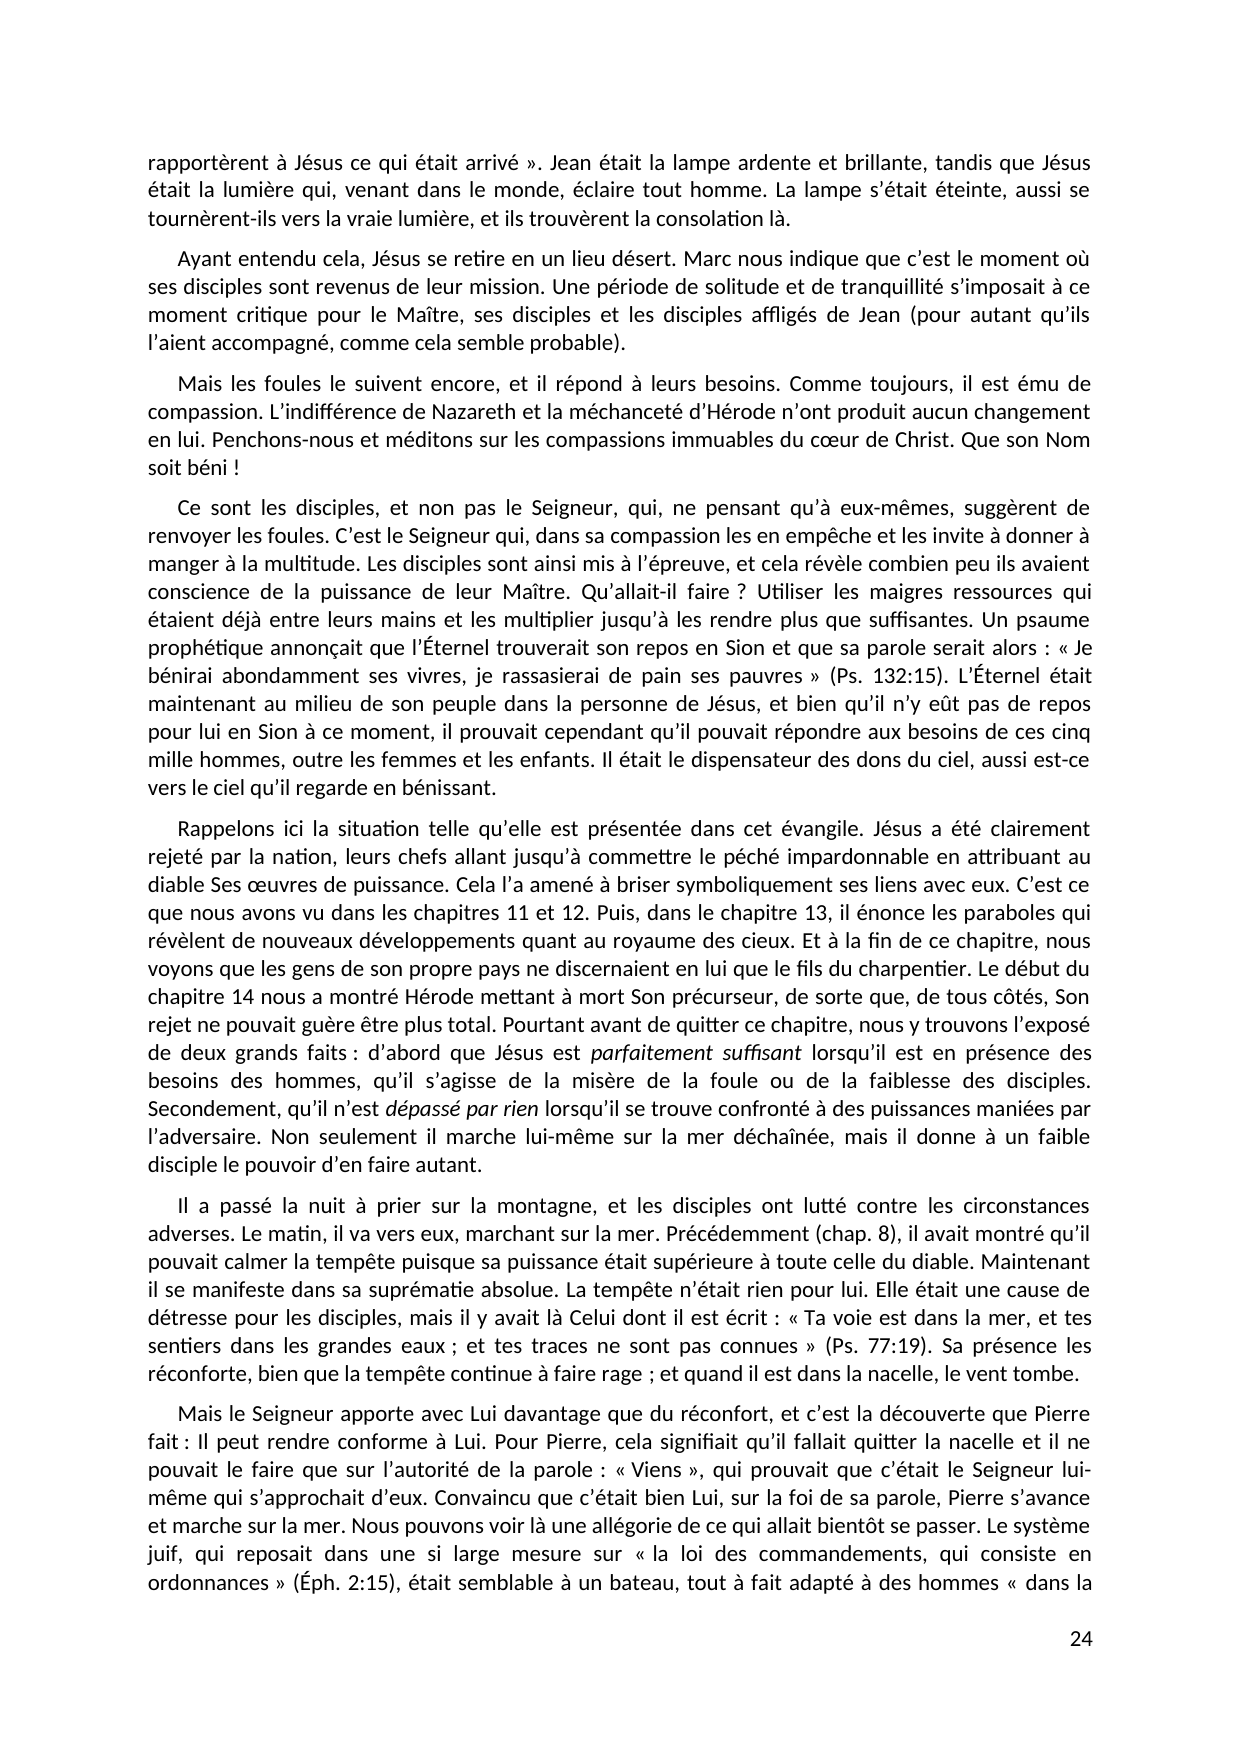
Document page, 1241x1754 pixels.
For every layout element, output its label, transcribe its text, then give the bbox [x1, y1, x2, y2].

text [148, 1399, 1093, 1596]
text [148, 148, 1093, 232]
text Rappelons ici la situation telle qu’elle est présentée dans cet évangile. Jésus a été clairement rejeté par la nation, leurs chefs allant jusqu’à commettre le péché impardonnable en attribuant au diable Ses œuvres de puissance. Cela l’a amené à briser symboliquement ses liens avec eux. C’est ce que nous avons vu dans les chapitres 11 et 12. Puis, dans le chapitre 13, il énonce les paraboles qui révèlent de nouveaux développements quant au royaume des cieux. Et à la fin de ce chapitre, nous voyons que les gens de son propre pays ne discernaient en lui que le fils du charpentier. Le début du chapitre 14 nous a montré Hérode mettant à mort Son précurseur, de sorte que, de tous côtés, Son rejet ne pouvait guère être plus total. Pourtant avant de quitter ce chapitre, nous y trouvons l’exposé de deux grands faits : d’abord que Jésus est parfaitement suffisant lorsqu’il est en présence des besoins des hommes, qu’il s’agisse de la misère de la foule ou de la faiblesse des disciples. Secondement, qu’il n’est dépassé par rien lorsqu’il se trouve confronté à des puissances maniées par l’adversaire. Non seulement il marche lui-même sur la mer déchaînée, mais il donne à un faible disciple le pouvoir d’en faire autant. [148, 814, 1093, 1178]
text Ayant entendu cela, Jésus se retire en un lieu désert. Marc nous indique que c’est le moment où ses disciples sont revenus de leur mission. Une période de solitude et de tranquillité s’imposait à ce moment critique pour le Maître, ses disciples et les disciples affligés de Jean (pour autant qu’ils l’aient accompagné, comme cela semble probable). [148, 244, 1093, 356]
text Ce sont les disciples, et non pas le Seigneur, qui, ne pensant qu’à eux-mêmes, suggèrent de renvoyer les foules. C’est le Seigneur qui, dans sa compassion les en empêche et les invite à donner à manger à la multitude. Les disciples sont ainsi mis à l’épreuve, et cela révèle combien peu ils avaient conscience de la puissance de leur Maître. Qu’allait-il faire ? Utiliser les maigres ressources qui étaient déjà entre leurs mains et les multiplier jusqu’à les rendre plus que suffisantes. Un psaume prophétique annonçait que l’Éternel trouverait son repos en Sion et que sa parole serait alors : « Je bénirai abondamment ses vivres, je rassasierai de pain ses pauvres » (Ps. 132:15). L’Éternel était maintenant au milieu de son peuple dans la personne de Jésus, et bien qu’il n’y eût pas de repos pour lui en Sion à ce moment, il prouvait cependant qu’il pouvait répondre aux besoins de ces cinq mille hommes, outre les femmes et les enfants. Il était le dispensateur des dons du ciel, aussi est-ce vers le ciel qu’il regarde en bénissant. [148, 493, 1093, 802]
text Mais les foules le suivent encore, et il répond à leurs besoins. Comme toujours, il est ému de compassion. L’indifférence de Nazareth et la méchanceté d’Hérode n’ont produit aucun changement en lui. Penchons-nous et méditons sur les compassions immuables du cœur de Christ. Que son Nom soit béni ! [148, 369, 1093, 481]
text Il a passé la nuit à prier sur la montagne, et les disciples ont lutté contre les circonstances adverses. Le matin, il va vers eux, marchant sur la mer. Précédemment (chap. 8), il avait montré qu’il pouvait calmer la tempête puisque sa puissance était supérieure à toute celle du diable. Maintenant il se manifeste dans sa suprématie absolue. La tempête n’était rien pour lui. Elle était une cause de détresse pour les disciples, mais il y avait là Celui dont il est écrit : « Ta voie est dans la mer, et tes sentiers dans les grandes eaux ; et tes traces ne sont pas connues » (Ps. 77:19). Sa présence les réconforte, bien que la tempête continue à faire rage ; et quand il est dans la nacelle, le vent tombe. [148, 1191, 1093, 1387]
